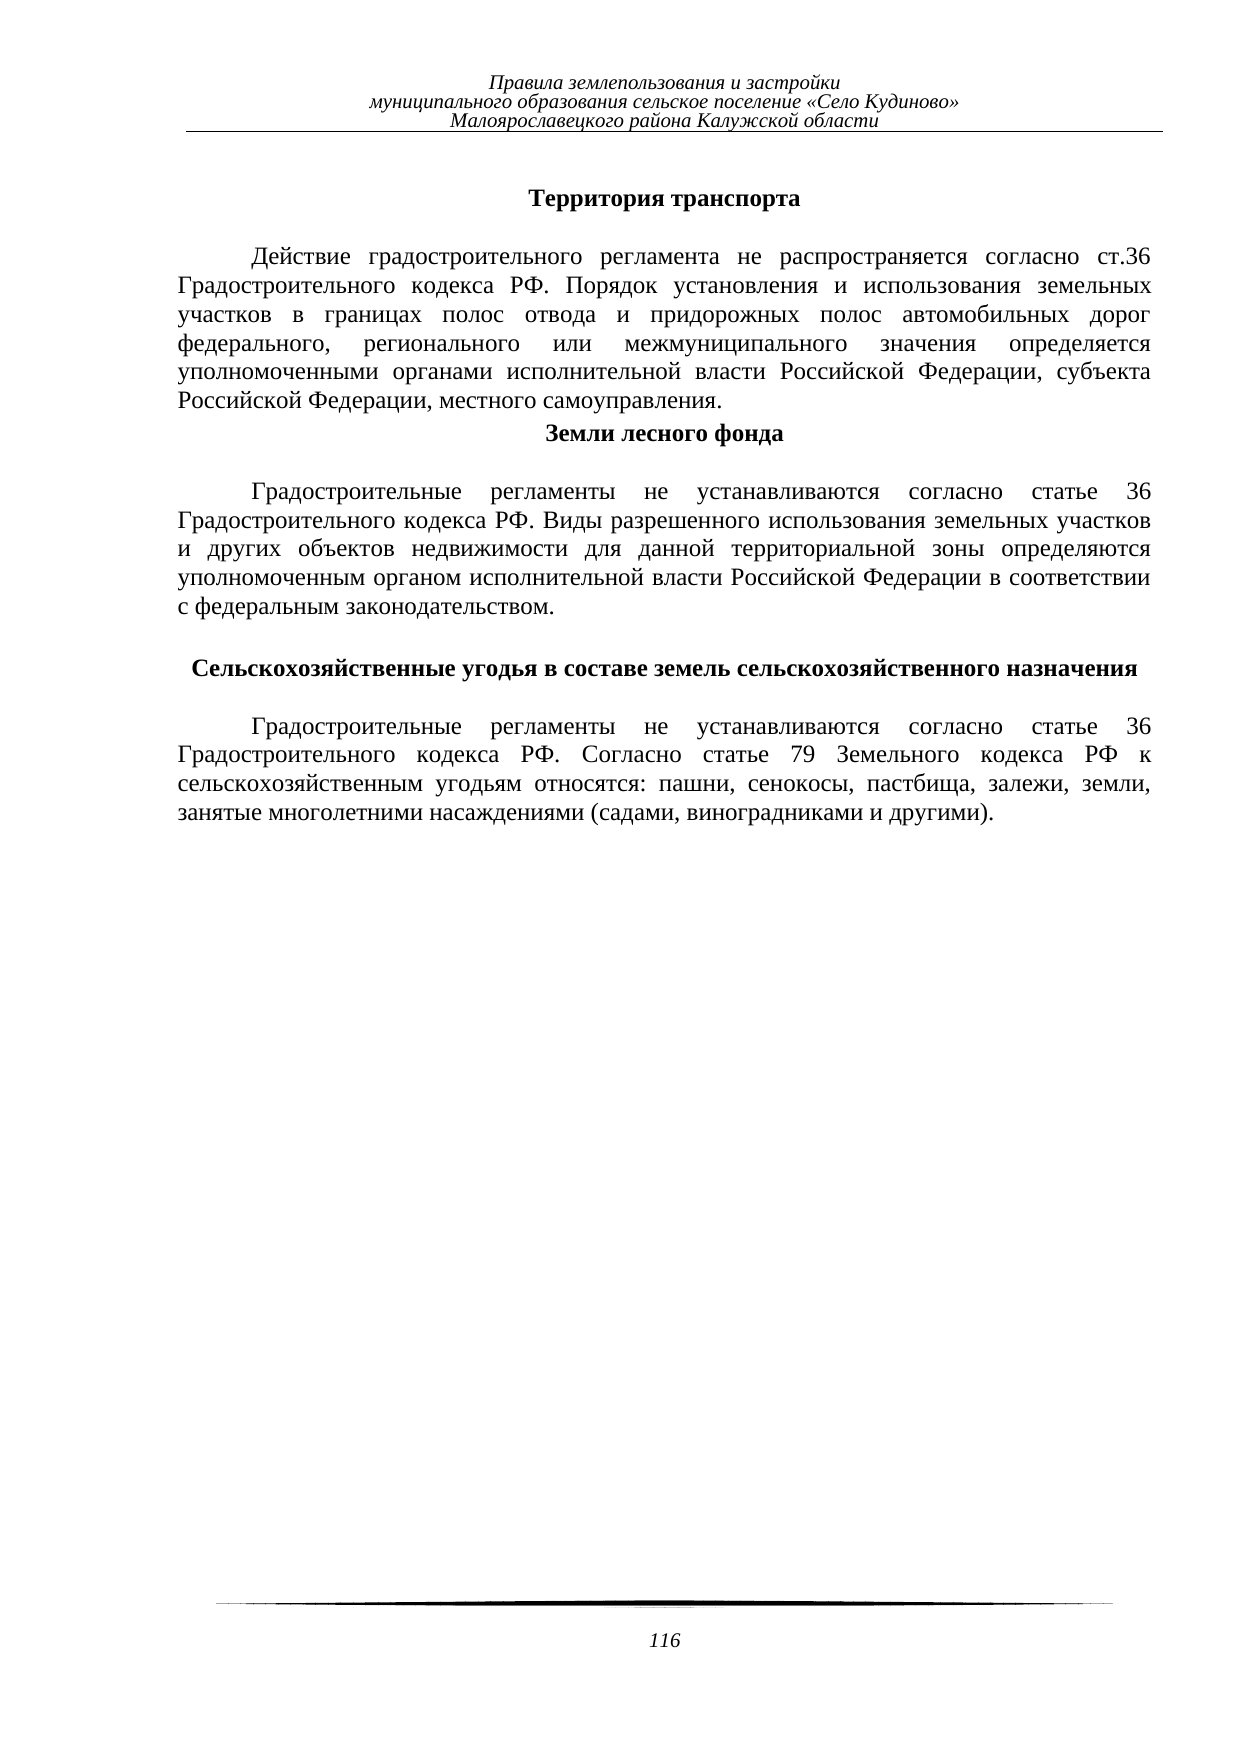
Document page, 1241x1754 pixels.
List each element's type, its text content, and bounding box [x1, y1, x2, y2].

subtitle Земли лесного фонда [177, 418, 1152, 447]
text Градостроительные регламенты не устанавливаются согласно статье 36 Градостроительного кодекса РФ. Согласно статье 79 Земельного кодекса РФ к сельскохозяйственным угодьям относятся: пашни, сенокосы, пастбища, залежи, земли, занятые многолетними насаждениями (садами, виноградниками и другими). [177, 711, 1152, 826]
text Действие градостроительного регламента не распространяется согласно ст.36 Градостроительного кодекса РФ. Порядок установления и использования земельных участков в границах полос отвода и придорожных полос автомобильных дорог федерального, регионального или межмуниципального значения определяется уполномоченными органами исполнительной власти Российской Федерации, субъекта Российской Федерации, местного самоуправления. [177, 241, 1152, 414]
subtitle Территория транспорта [177, 183, 1152, 212]
text Градостроительные регламенты не устанавливаются согласно статье 36 Градостроительного кодекса РФ. Виды разрешенного использования земельных участков и других объектов недвижимости для данной территориальной зоны определяются уполномоченным органом исполнительной власти Российской Федерации в соответствии с федеральным законодательством. [177, 476, 1152, 620]
subtitle Сельскохозяйственные угодья в составе земель сельскохозяйственного назначения [177, 653, 1152, 681]
picture [215, 1600, 1113, 1608]
